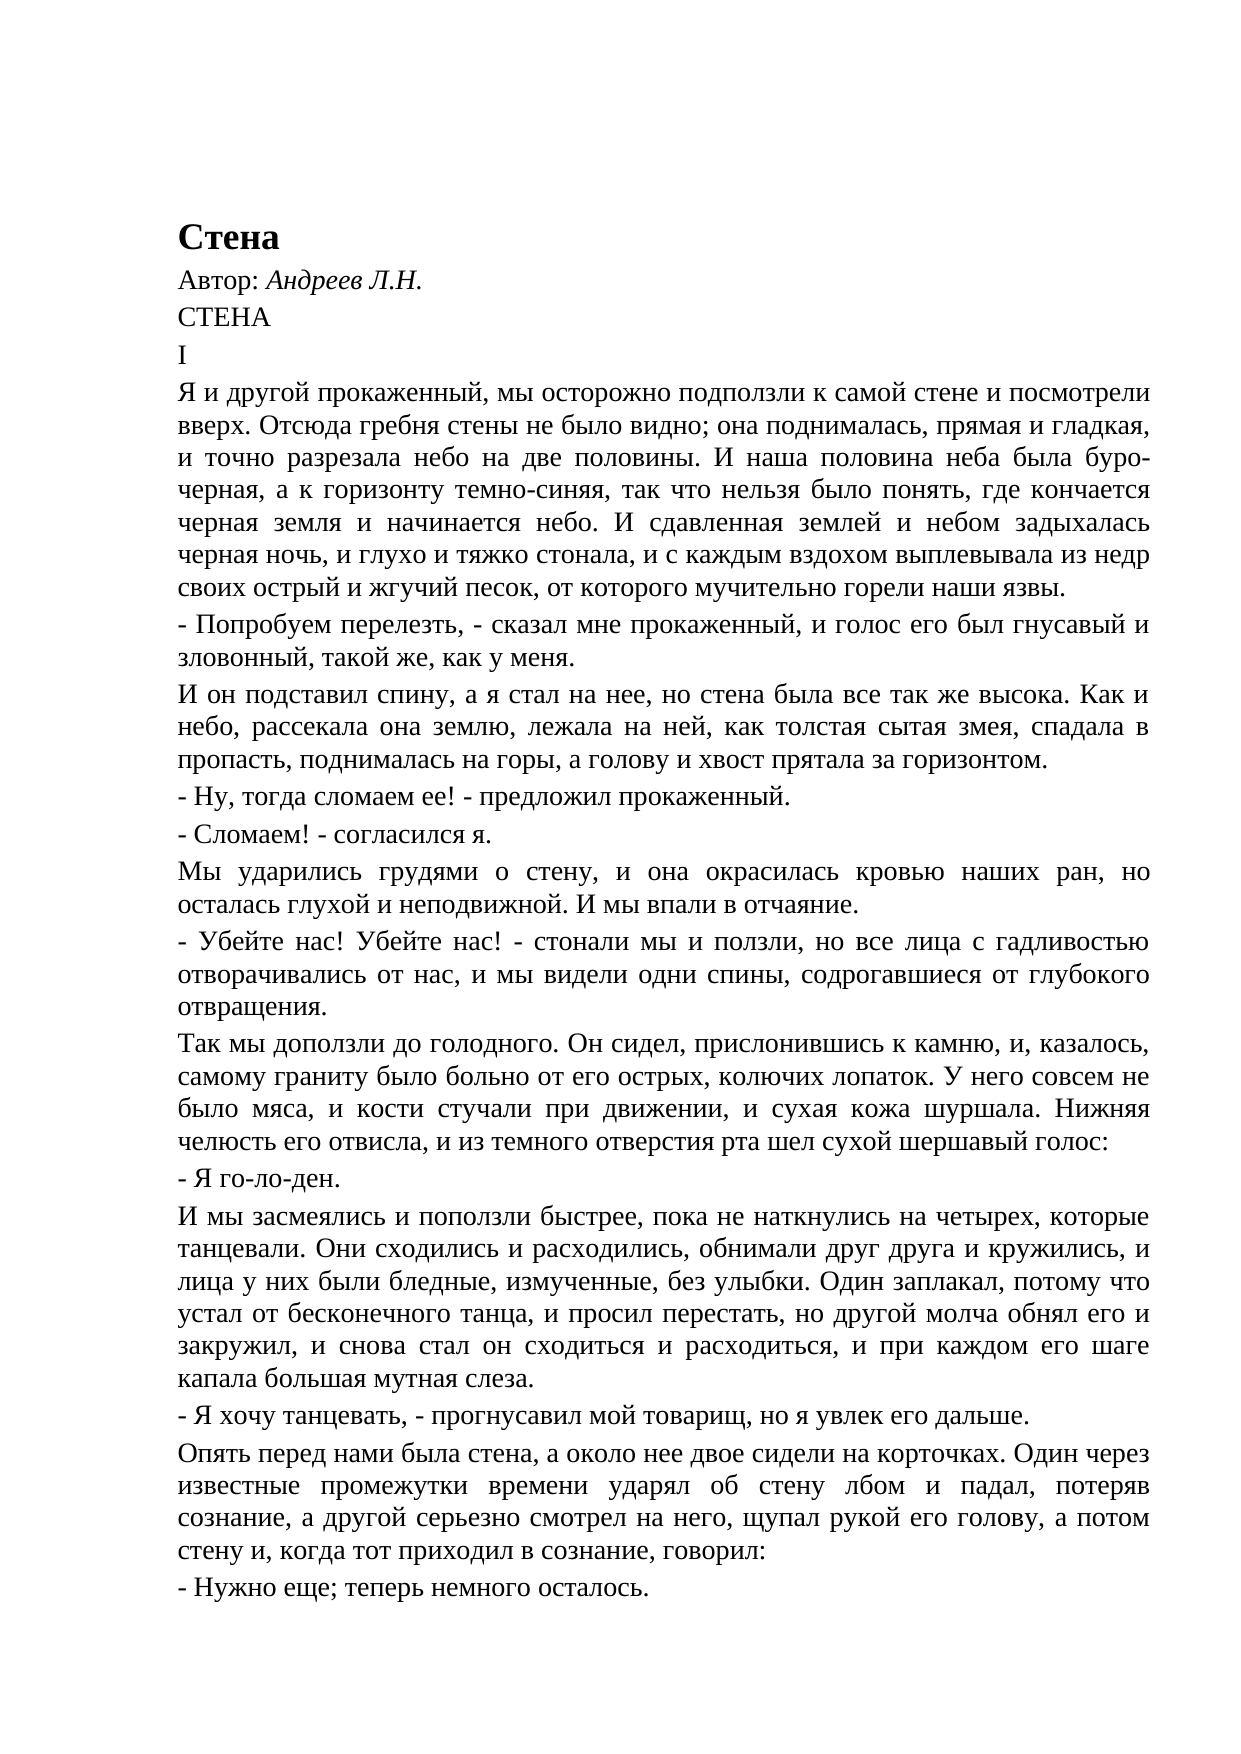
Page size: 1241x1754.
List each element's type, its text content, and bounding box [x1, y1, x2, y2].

text И мы засмеялись и поползли быстрее, пока не наткнулись на четырех, которые танцевали. Они сходились и расходились, обнимали друг друга и кружились, и лица у них были бледные, измученные, без улыбки. Один заплакал, потому что устал от бесконечного танца, и просил перестать, но другой молча обнял его и закружил, и снова стал он сходиться и расходиться, и при каждом его шаге капала большая мутная слеза. [177, 1199, 1152, 1393]
text - Сломаем! - согласился я. [177, 817, 1152, 849]
text - Нужно еще; теперь немного осталось. [177, 1570, 1152, 1603]
text И он подставил спину, а я стал на нее, но стена была все так же высока. Как и небо, рассекала она землю, лежала на ней, как толстая сытая змея, спадала в пропасть, поднималась на горы, а голову и хвост прятала за горизонтом. [177, 677, 1152, 774]
text Автор: Андреев Л.Н. [177, 263, 1152, 295]
text - Ну, тогда сломаем ее! - предложил прокаженный. [177, 779, 1152, 812]
text СТЕНА [177, 300, 1152, 333]
text Опять перед нами была стена, а около нее двое сидели на корточках. Один через известные промежутки времени ударял об стену лбом и падал, потеряв сознание, а другой серьезно смотрел на него, щупал рукой его голову, а потом стену и, когда тот приходил в сознание, говорил: [177, 1436, 1152, 1565]
subtitle Стена [177, 214, 1152, 258]
text I [177, 338, 1152, 370]
text - Я хочу танцевать, - прогнусавил мой товарищ, но я увлек его дальше. [177, 1398, 1152, 1431]
text Я и другой прокаженный, мы осторожно подползли к самой стене и посмотрели вверх. Отсюда гребня стены не было видно; она поднималась, прямая и гладкая, и точно разрезала небо на две половины. И наша половина неба была буро-черная, а к горизонту темно-синяя, так что нельзя было понять, где кончается черная земля и начинается небо. И сдавленная землей и небом задыхалась черная ночь, и глухо и тяжко стонала, и с каждым вздохом выплевывала из недр своих острый и жгучий песок, от которого мучительно горели наши язвы. [177, 375, 1152, 602]
text Мы ударились грудями о стену, и она окрасилась кровью наших ран, но осталась глухой и неподвижной. И мы впали в отчаяние. [177, 854, 1152, 919]
text Так мы доползли до голодного. Он сидел, прислонившись к камню, и, казалось, самому граниту было больно от его острых, колючих лопаток. У него совсем не было мяса, и кости стучали при движении, и сухая кожа шуршала. Нижняя челюсть его отвисла, и из темного отверстия рта шел сухой шершавый голос: [177, 1027, 1152, 1156]
text - Убейте нас! Убейте нас! - стонали мы и ползли, но все лица с гадливостью отворачивались от нас, и мы видели одни спины, содрогавшиеся от глубокого отвращения. [177, 924, 1152, 1021]
text - Попробуем перелезть, - сказал мне прокаженный, и голос его был гнусавый и зловонный, такой же, как у меня. [177, 607, 1152, 672]
text - Я го-ло-ден. [177, 1161, 1152, 1194]
